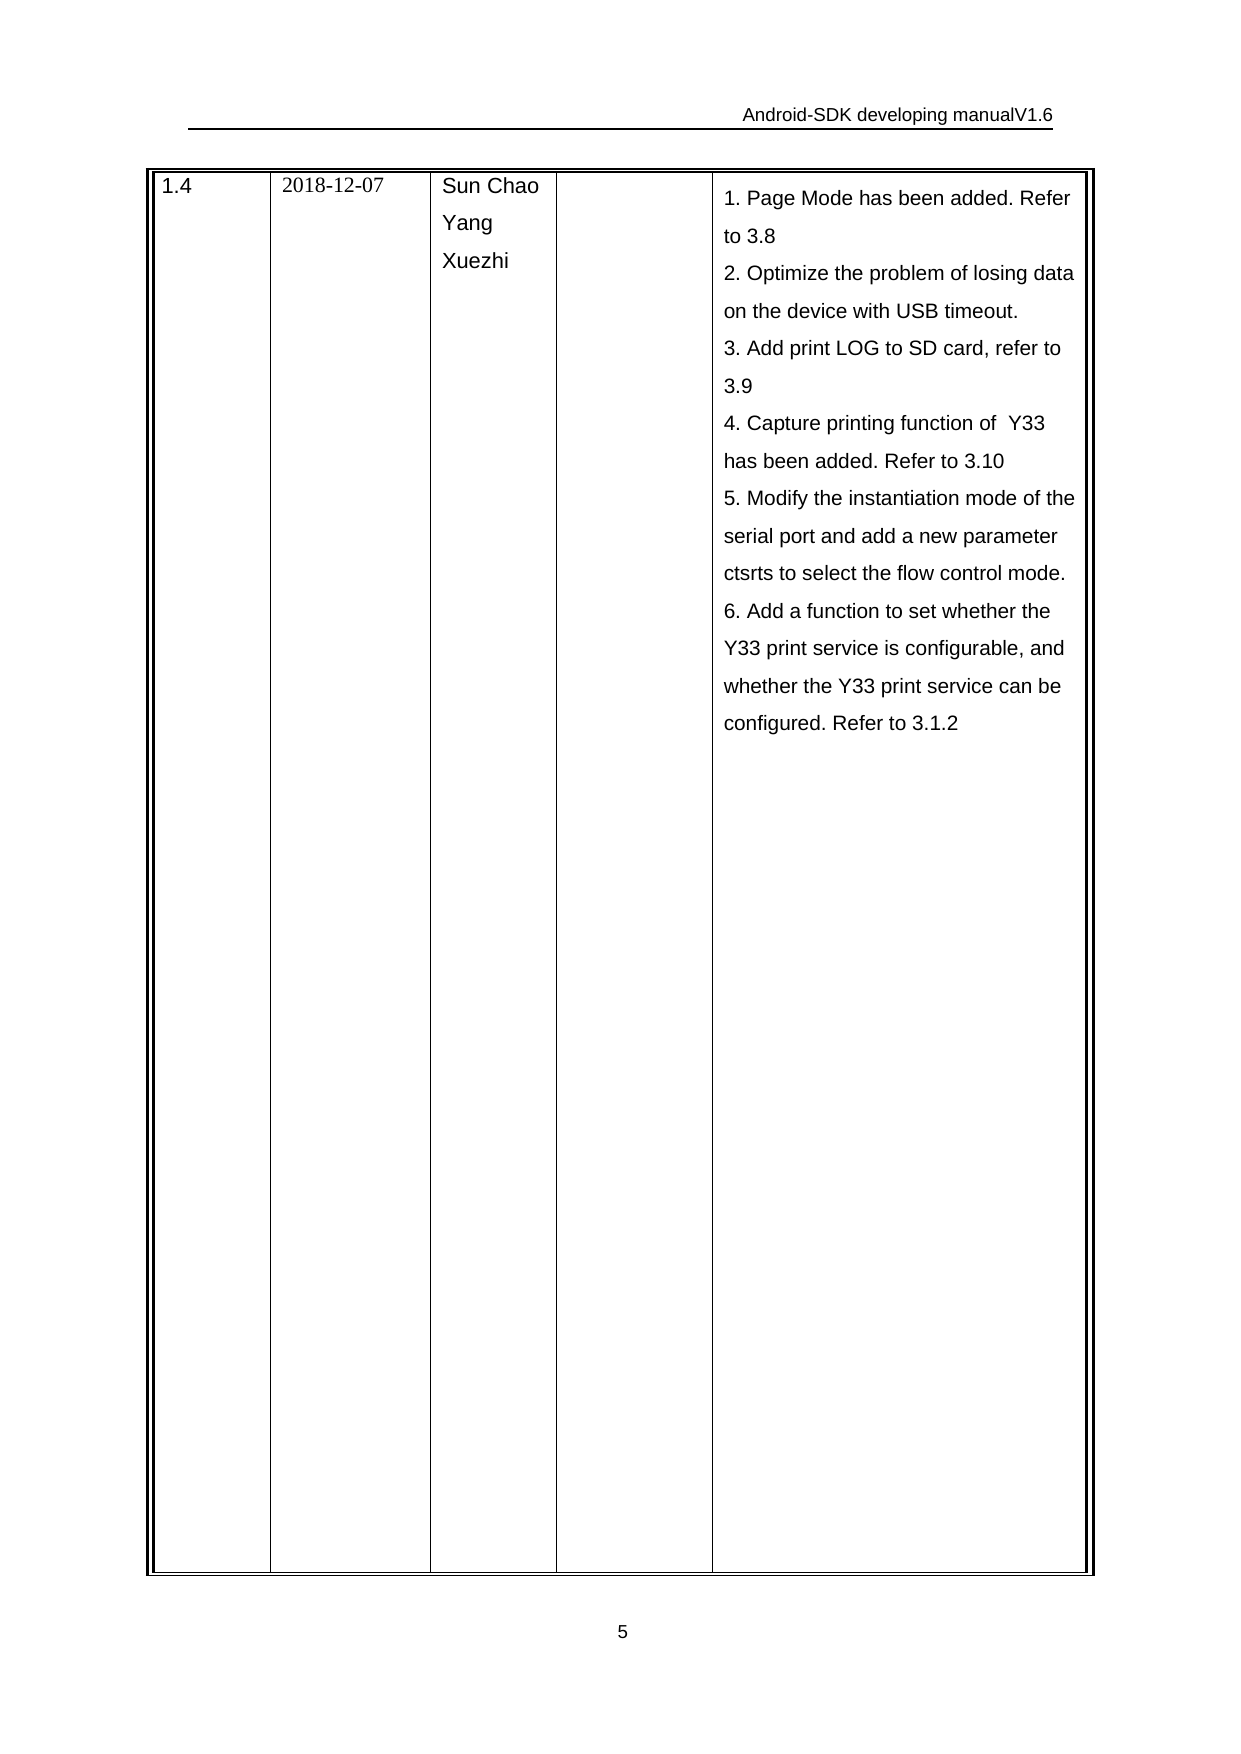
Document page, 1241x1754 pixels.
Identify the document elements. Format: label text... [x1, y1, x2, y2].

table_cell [431, 173, 556, 1571]
table_cell 1.4 [155, 173, 270, 1571]
table_cell 2018-12-07 [271, 173, 430, 1571]
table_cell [713, 173, 1085, 1571]
table_cell [557, 173, 712, 1571]
